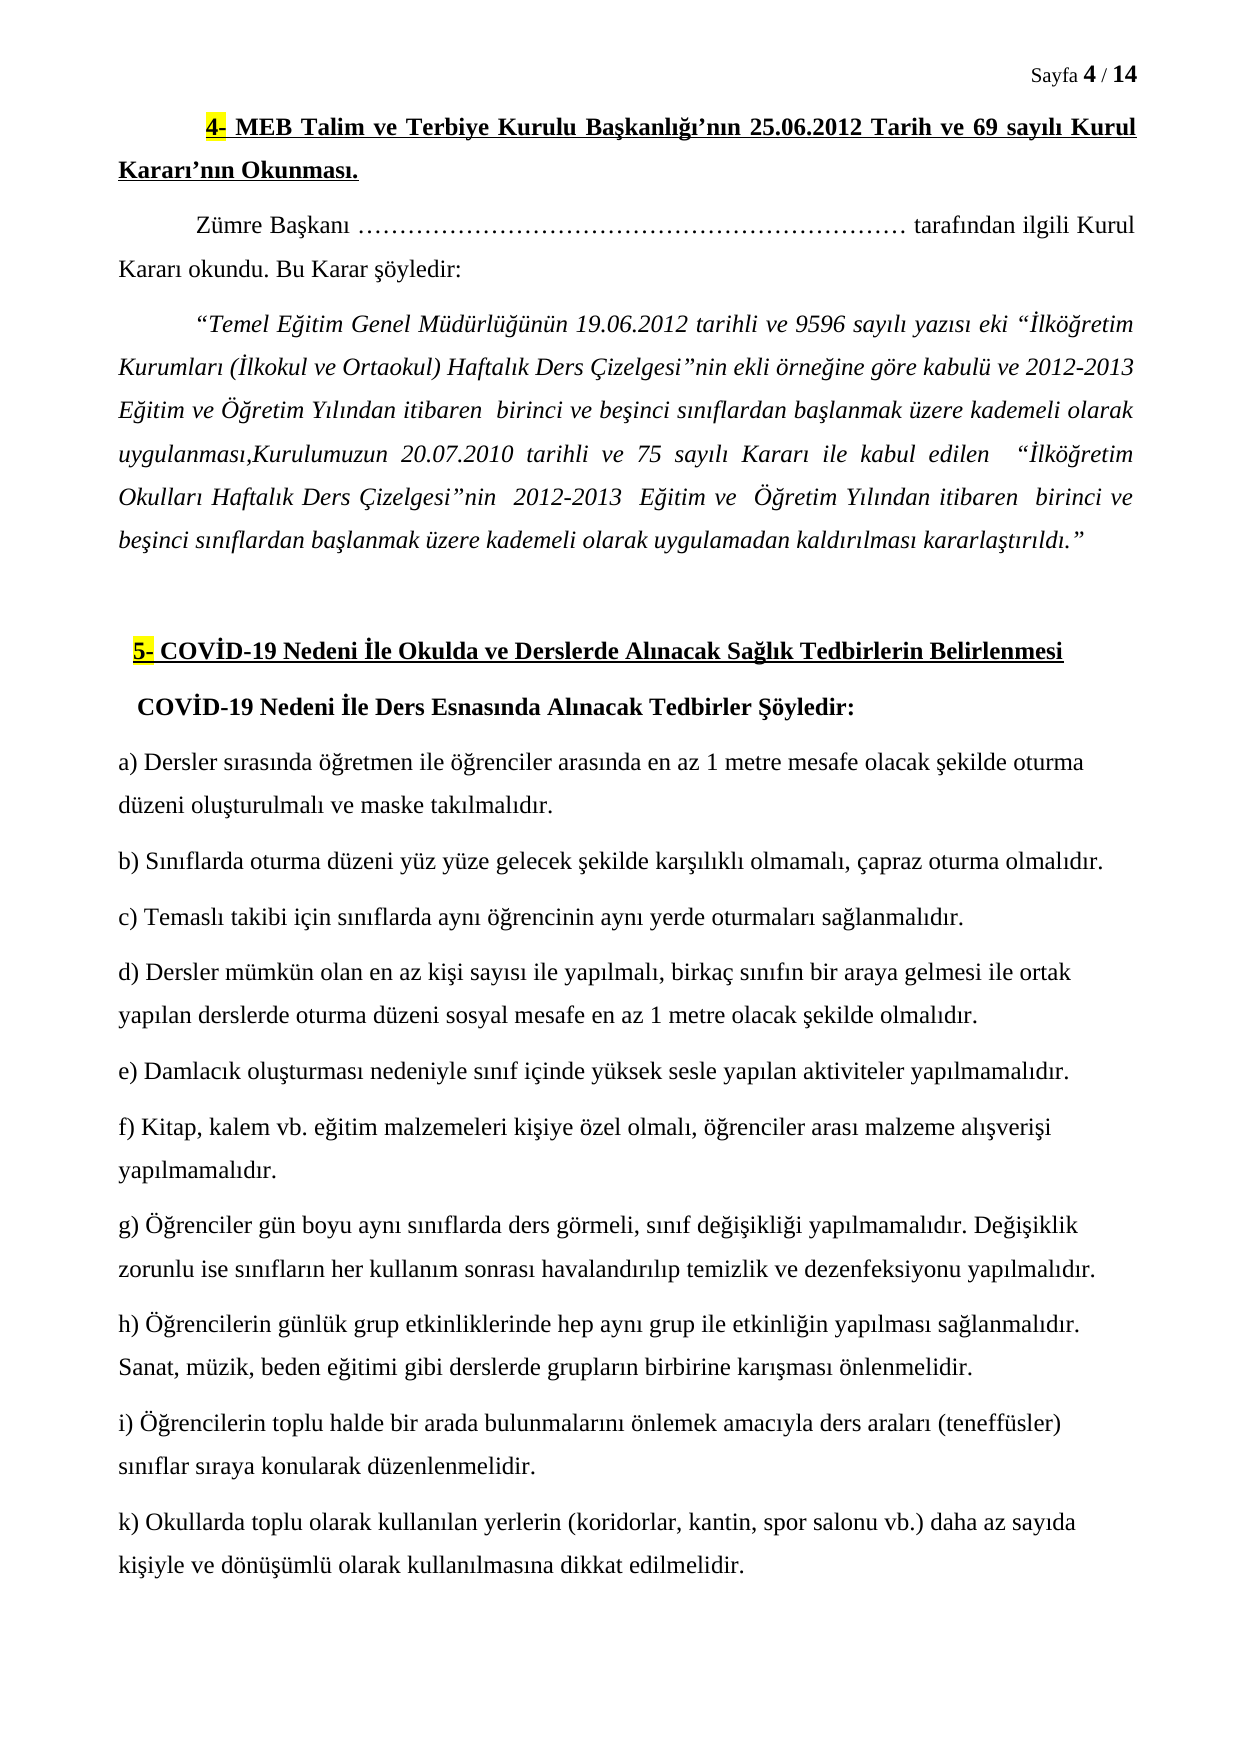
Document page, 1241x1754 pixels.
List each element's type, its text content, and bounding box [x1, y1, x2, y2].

text g) Öğrenciler gün boyu aynı sınıflarda ders görmeli, sınıf değişikliği yapılmamalıdır. Değişiklik zorunlu ise sınıfların her kullanım sonrası havalandırılıp temizlik ve dezenfeksiyonu yapılmalıdır. [118, 1211, 1137, 1282]
text d) Dersler mümkün olan en az kişi sayısı ile yapılmalı, birkaç sınıfın bir araya gelmesi ile ortak yapılan derslerde oturma düzeni sosyal mesafe en az 1 metre olacak şekilde olmalıdır. [118, 957, 1137, 1029]
text COVİD-19 Nedeni İle Ders Esnasında Alınacak Tedbirler Şöyledir: [118, 692, 1137, 721]
text “Temel Eğitim Genel Müdürlüğünün 19.06.2012 tarihli ve 9596 sayılı yazısı eki “İlköğretim Kurumları (İlkokul ve Ortaokul) Haftalık Ders Çizelgesi”nin ekli örneğine göre kabulü ve 2012-2013 Eğitim ve Öğretim Yılından itibaren birinci ve beşinci sınıflardan başlanmak üzere kademeli olarak uygulanması,Kurulumuzun 20.07.2010 tarihli ve 75 sayılı Kararı ile kabul edilen “İlköğretim Okulları Haftalık Ders Çizelgesi”nin 2012-2013 Eğitim ve Öğretim Yılından itibaren birinci ve beşinci sınıflardan başlanmak üzere kademeli olarak uygulamadan kaldırılması kararlaştırıldı.” [118, 309, 1137, 554]
text f) Kitap, kalem vb. eğitim malzemeleri kişiye özel olmalı, öğrenciler arası malzeme alışverişi yapılmamalıdır. [118, 1112, 1137, 1184]
text Zümre Başkanı ………………………………………………………… tarafından ilgili Kurul Kararı okundu. Bu Karar şöyledir: [118, 211, 1137, 282]
text k) Okullarda toplu olarak kullanılan yerlerin (koridorlar, kantin, spor salonu vb.) daha az sayıda kişiyle ve dönüşümlü olarak kullanılmasına dikkat edilmelidir. [118, 1507, 1137, 1579]
text a) Dersler sırasında öğretmen ile öğrenciler arasında en az 1 metre mesafe olacak şekilde oturma düzeni oluşturulmalı ve maske takılmalıdır. [118, 747, 1137, 819]
text i) Öğrencilerin toplu halde bir arada bulunmalarını önlemek amacıyla ders araları (teneffüsler) sınıflar sıraya konularak düzenlenmelidir. [118, 1408, 1137, 1480]
text c) Temaslı takibi için sınıflarda aynı öğrencinin aynı yerde oturmaları sağlanmalıdır. [118, 902, 1137, 931]
text e) Damlacık oluşturması nedeniyle sınıf içinde yüksek sesle yapılan aktiviteler yapılmamalıdır. [118, 1056, 1137, 1085]
text b) Sınıflarda oturma düzeni yüz yüze gelecek şekilde karşılıklı olmamalı, çapraz oturma olmalıdır. [118, 846, 1137, 875]
text 4- MEB Talim ve Terbiye Kurulu Başkanlığı’nın 25.06.2012 Tarih ve 69 sayılı Kurul Kararı’nın Okunması. [118, 112, 1137, 184]
text 5- COVİD-19 Nedeni İle Okulda ve Derslerde Alınacak Sağlık Tedbirlerin Belirlenmesi [154, 636, 1137, 665]
text h) Öğrencilerin günlük grup etkinliklerinde hep aynı grup ile etkinliğin yapılması sağlanmalıdır. Sanat, müzik, beden eğitimi gibi derslerde grupların birbirine karışması önlenmelidir. [118, 1309, 1137, 1381]
